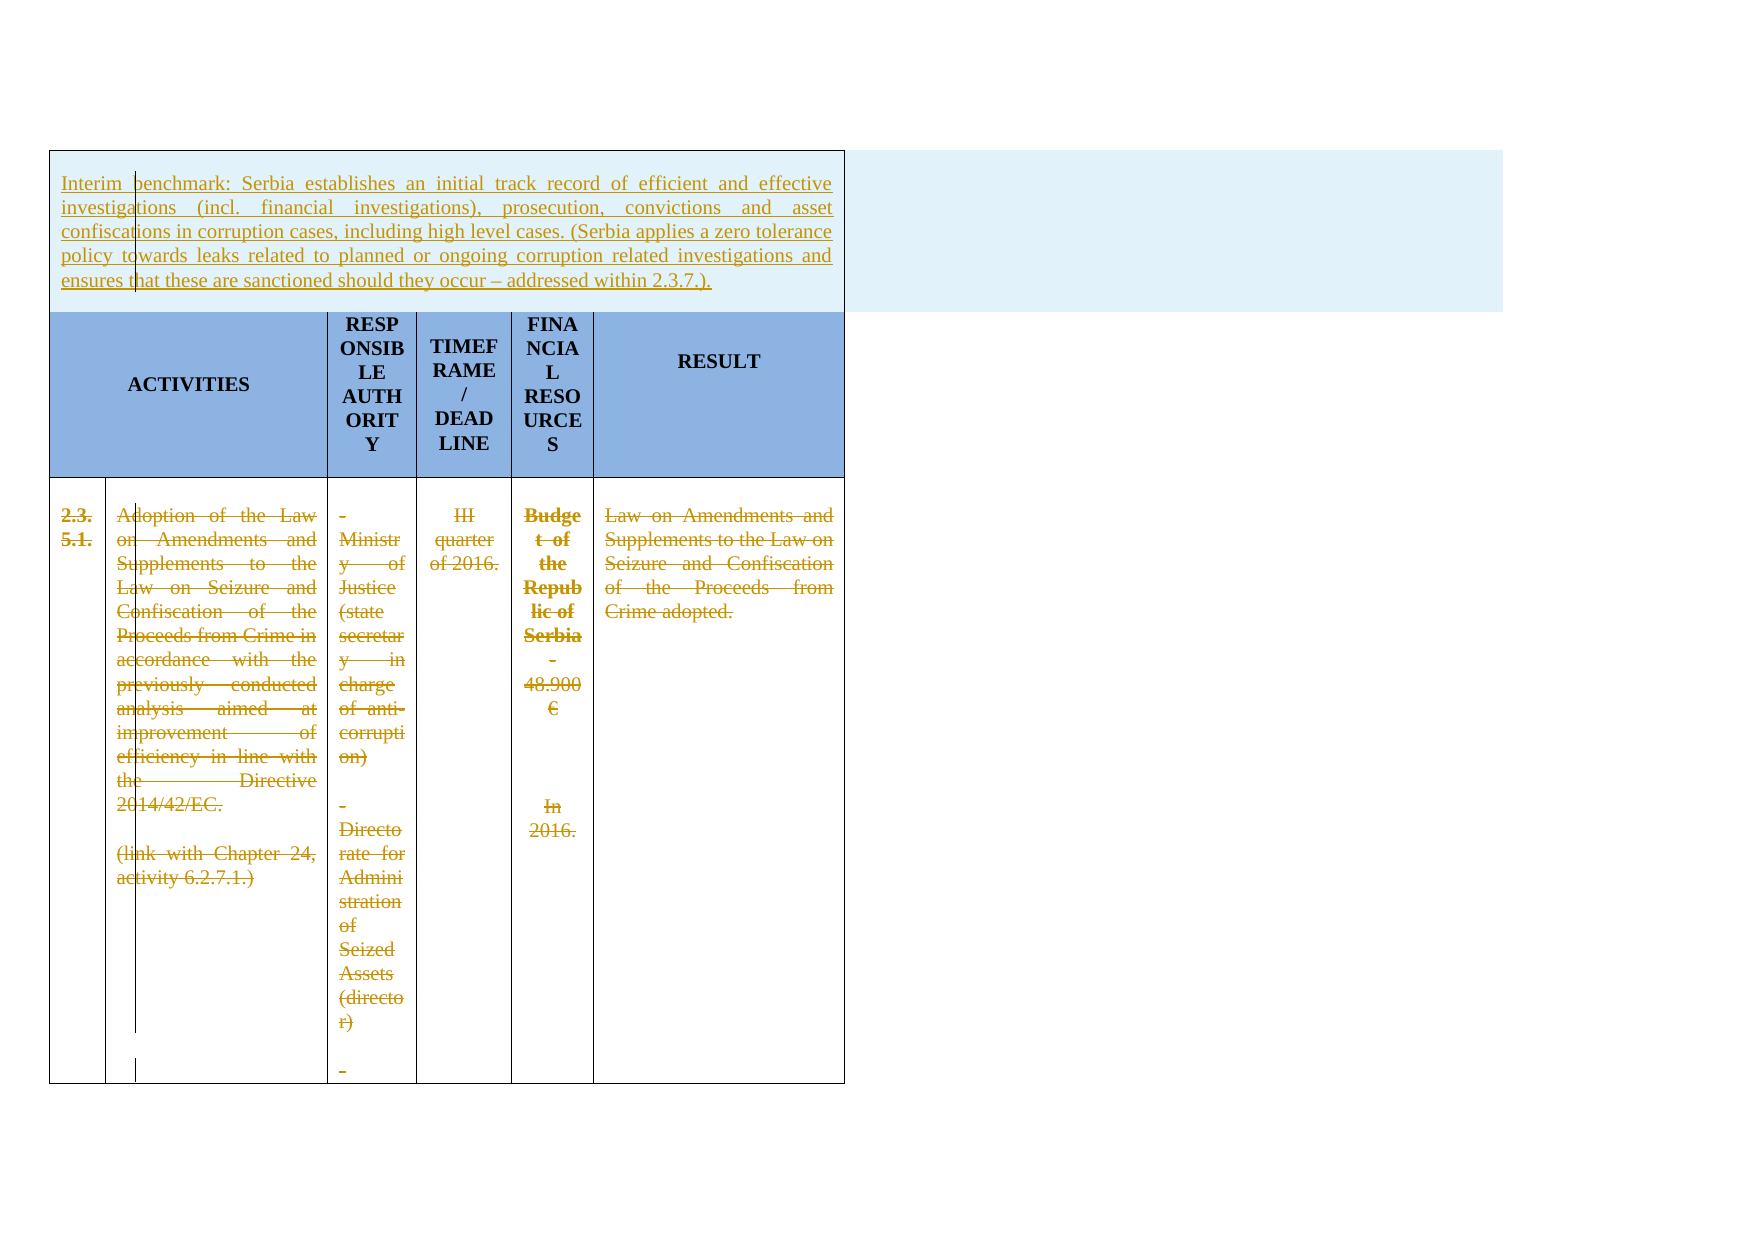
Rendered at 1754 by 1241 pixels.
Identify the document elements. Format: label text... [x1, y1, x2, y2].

table_cell FINANCIAL RESOURCES [512, 312, 593, 477]
table_cell [512, 478, 593, 1082]
table_cell [106, 478, 327, 1082]
table_cell RESULT [594, 312, 844, 477]
table_cell TIMEFRAME /DEADLINE [417, 312, 511, 477]
table_cell [328, 478, 416, 1082]
table_cell ACTIVITIES [50, 312, 327, 477]
table_cell [50, 478, 105, 1082]
table_cell [417, 478, 511, 1082]
table_cell RESPONSIBLE AUTHORITY [328, 312, 416, 477]
table_cell [594, 478, 844, 1082]
